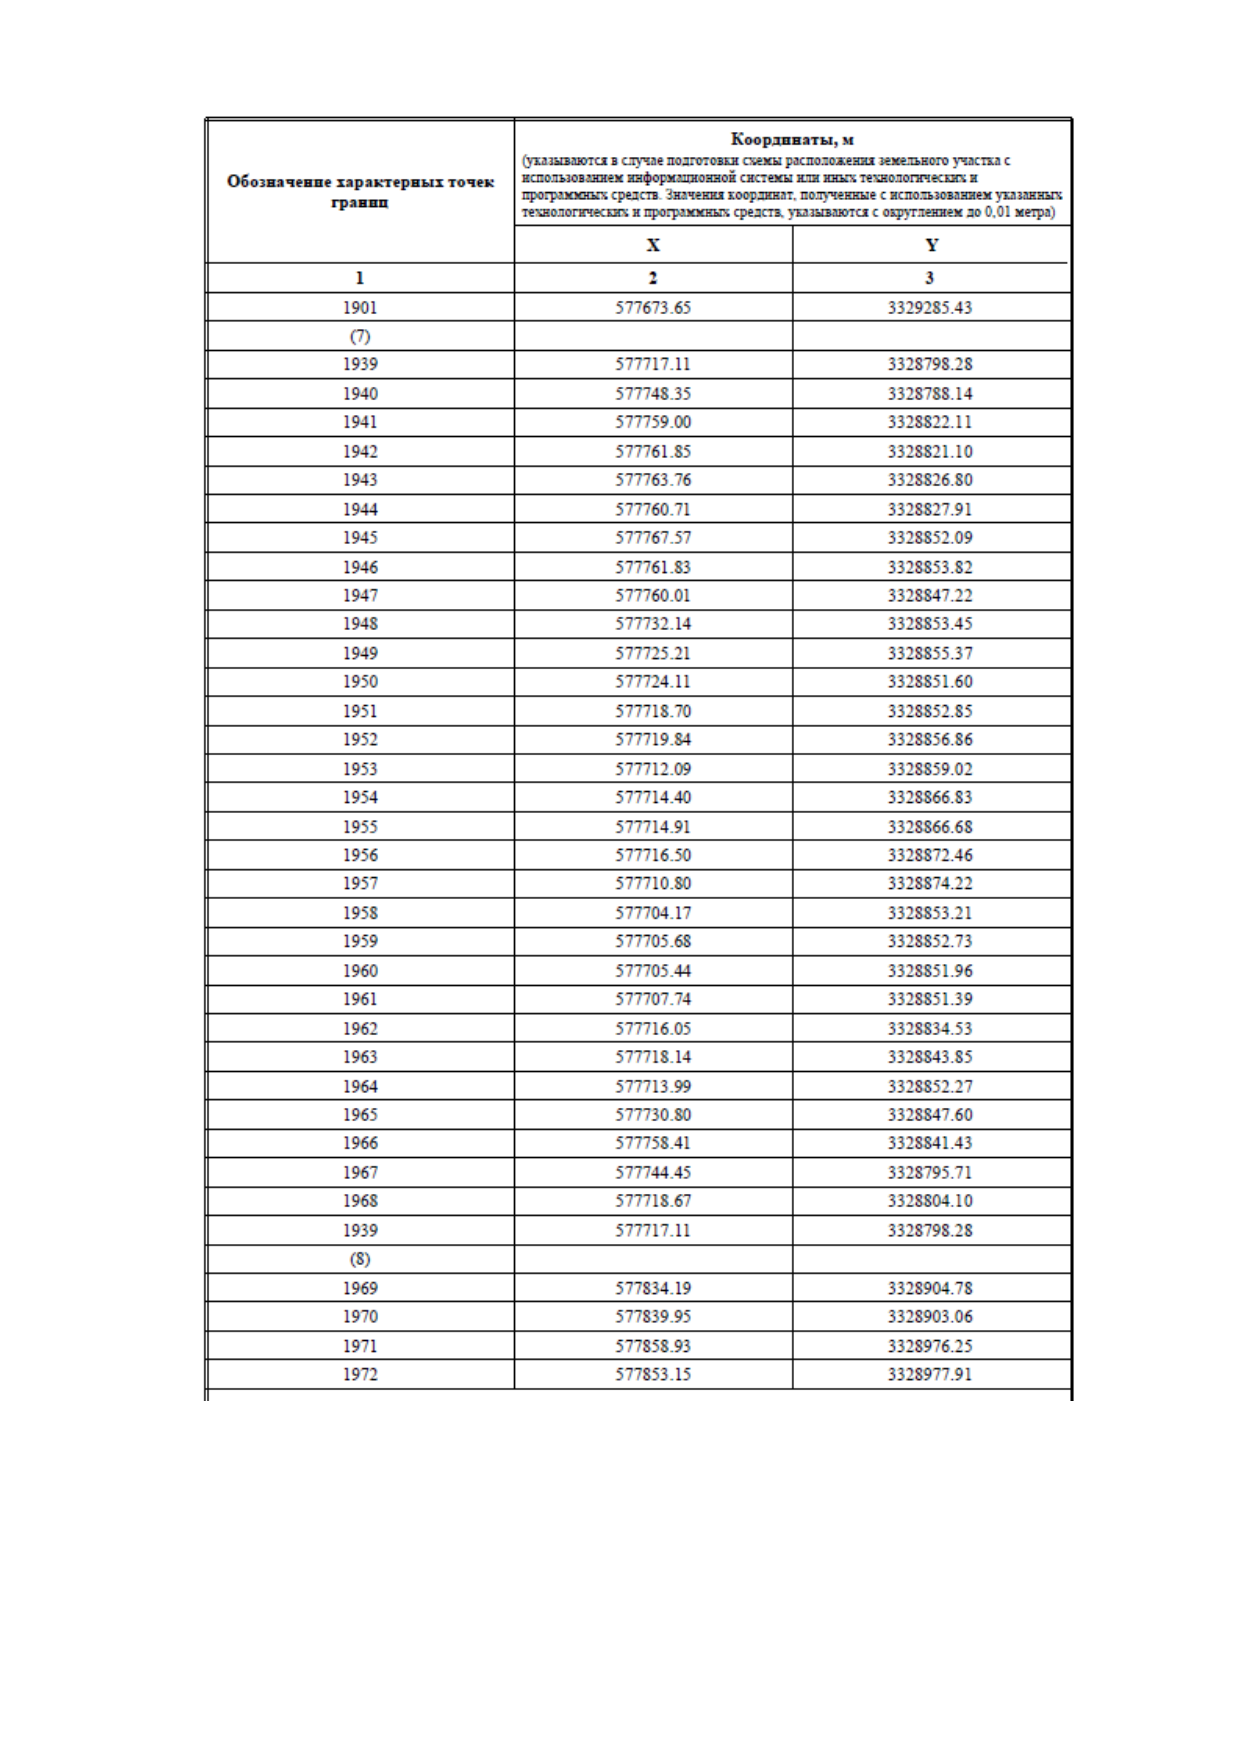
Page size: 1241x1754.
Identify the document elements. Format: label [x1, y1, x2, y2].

picture [195, 106, 1077, 1401]
